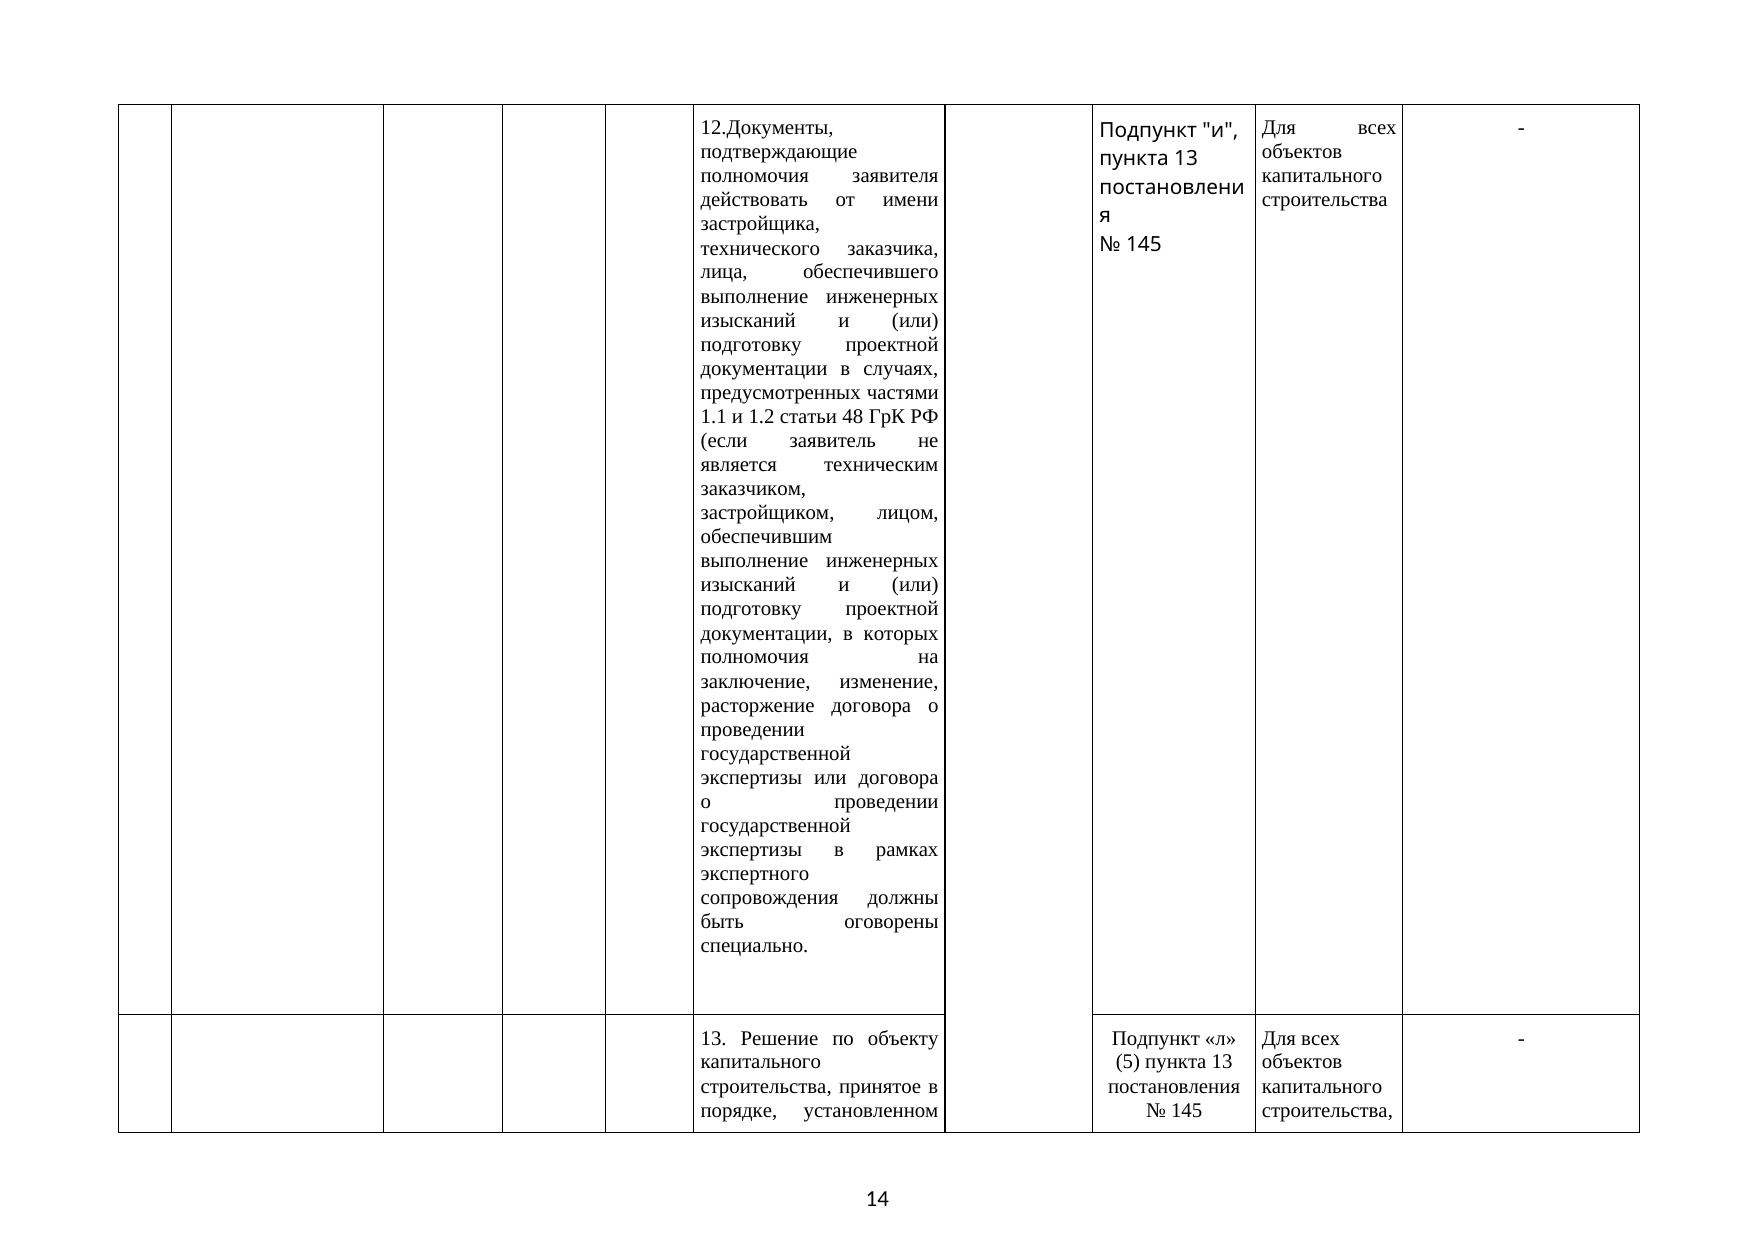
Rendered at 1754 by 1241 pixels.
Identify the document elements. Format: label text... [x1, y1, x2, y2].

table_cell [119, 105, 171, 1014]
table_cell [172, 105, 383, 1014]
table_cell [384, 105, 502, 1014]
table_cell 12.Документы, подтверждающие полномочия заявителя действовать от имени застройщика, технического заказчика, лица, обеспечившего выполнение инженерных изысканий и (или) подготовку проектной документации в случаях, предусмотренных частями 1.1 и 1.2 статьи 48 ГрК РФ (если заявитель не является техническим заказчиком, застройщиком, лицом, обеспечившим выполнение инженерных изысканий и (или) подготовку проектной документации, в которых полномочия на заключение, изменение, расторжение договора о проведении государственной экспертизы или договора о проведении государственной экспертизы в рамках экспертного сопровождения должны быть оговорены специально. [694, 105, 944, 1014]
table_cell - [1403, 1015, 1639, 1132]
table_cell [172, 1015, 383, 1132]
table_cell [1256, 1015, 1402, 1132]
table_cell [1093, 1015, 1255, 1132]
table_cell Подпункт "и", пункта 13 постановления № 145 [1093, 105, 1255, 1014]
table_cell [503, 105, 605, 1014]
table_cell [606, 1015, 693, 1132]
table_cell - [1403, 105, 1639, 1014]
table_cell [503, 1015, 605, 1132]
table_cell [606, 105, 693, 1014]
table_cell [119, 1015, 171, 1132]
table_cell Для всех объектов капитального строительства [1256, 105, 1402, 1014]
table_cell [694, 1015, 944, 1132]
table_cell [946, 105, 1092, 1132]
table_cell [384, 1015, 502, 1132]
